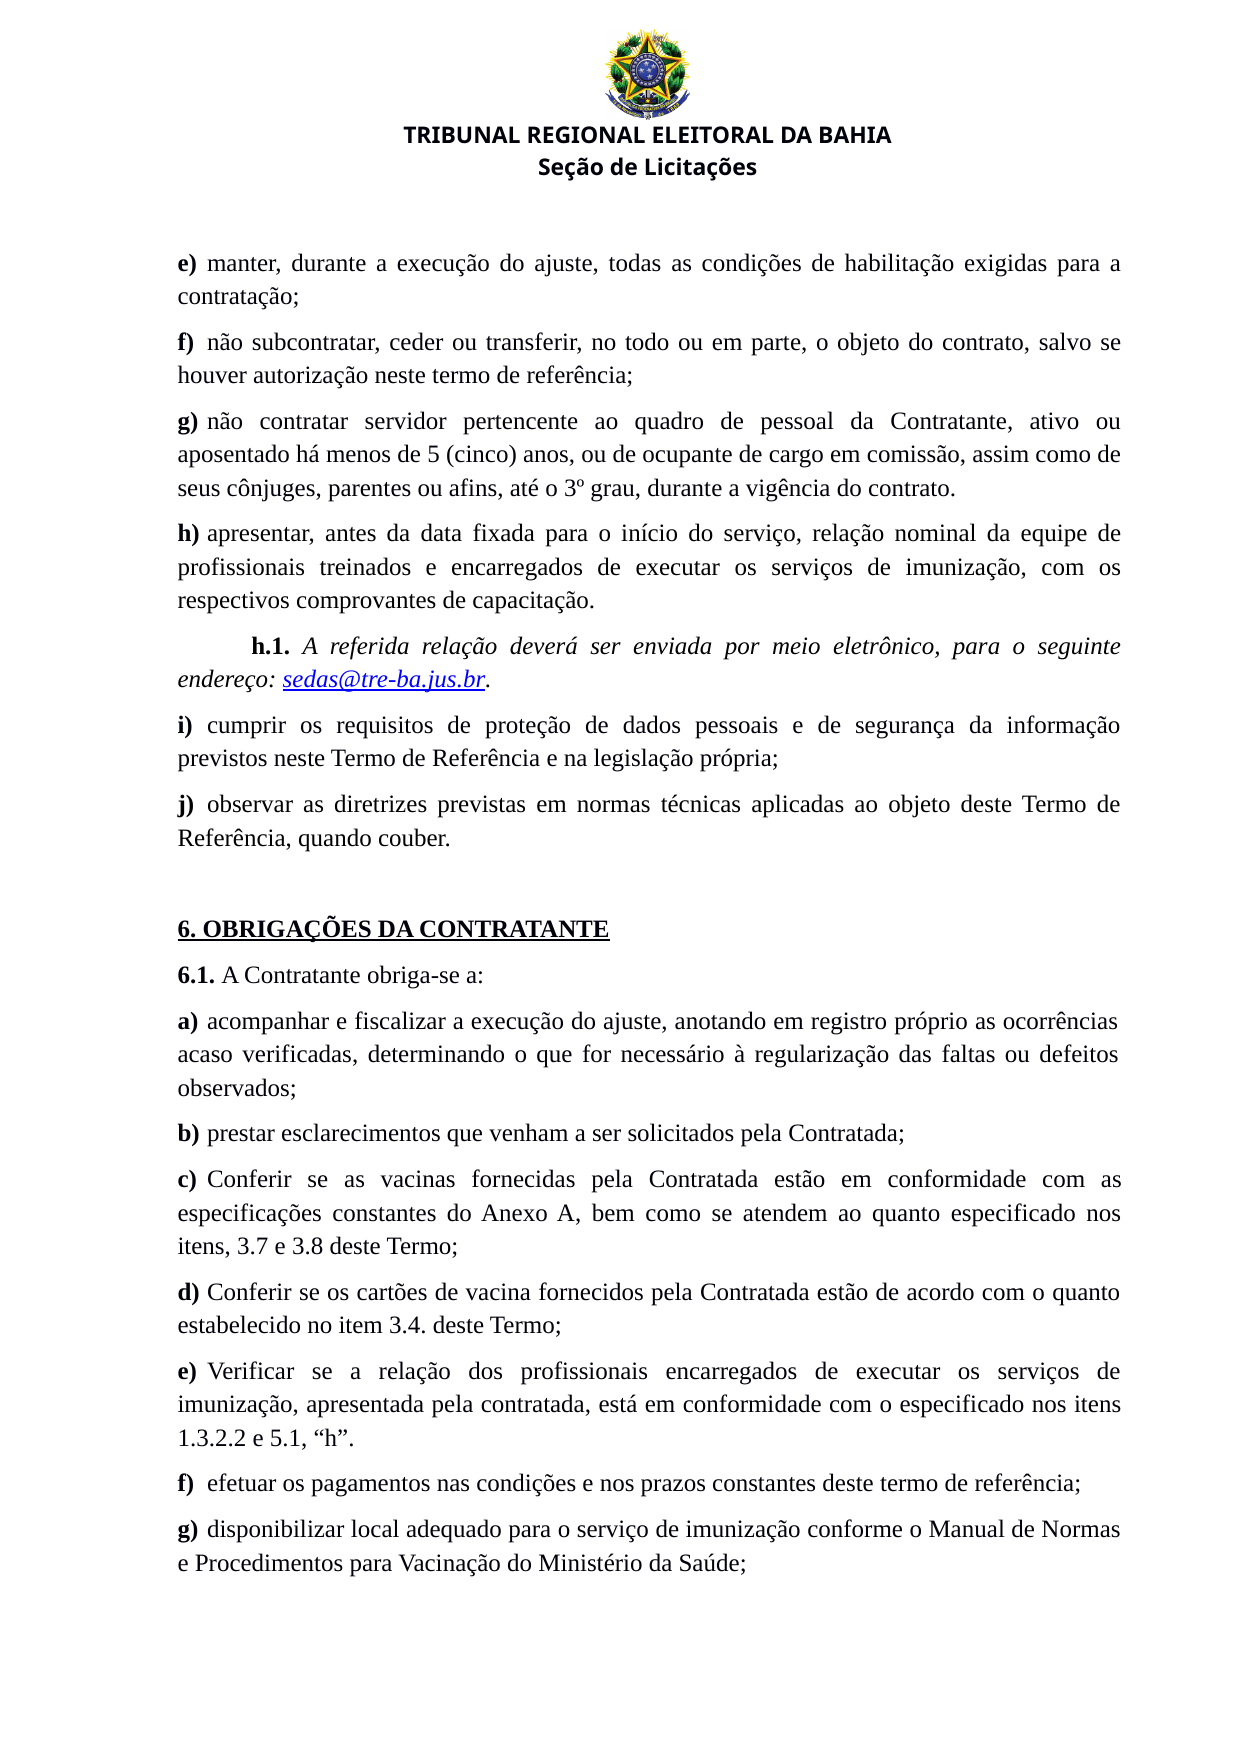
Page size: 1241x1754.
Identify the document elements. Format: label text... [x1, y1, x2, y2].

text 6. OBRIGAÇÕES DA CONTRATANTE [177, 911, 1092, 944]
text h) apresentar, antes da data fixada para o início do serviço, relação nominal da equipe de profissionais treinados e encarregados de executar os serviços de imunização, com os respectivos comprovantes de capacitação. [177, 515, 1122, 615]
text c) Conferir se as vacinas fornecidas pela Contratada estão em conformidade com as especificações constantes do Anexo A, bem como se atendem ao quanto especificado nos itens, 3.7 e 3.8 deste Termo; [177, 1161, 1122, 1261]
text f) não subcontratar, ceder ou transferir, no todo ou em parte, o objeto do contrato, salvo se houver autorização neste termo de referência; [177, 323, 1122, 390]
text f) efetuar os pagamentos nas condições e nos prazos constantes deste termo de referência; [177, 1465, 1119, 1498]
text g) não contratar servidor pertencente ao quadro de pessoal da Contratante, ativo ou aposentado há menos de 5 (cinco) anos, ou de ocupante de cargo em comissão, assim como de seus cônjuges, parentes ou afins, até o 3º grau, durante a vigência do contrato. [177, 403, 1122, 503]
text e) manter, durante a execução do ajuste, todas as condições de habilitação exigidas para a contratação; [177, 244, 1122, 311]
text 6.1. A Contratante obriga-se a: [177, 957, 1119, 990]
text e) Verificar se a relação dos profissionais encarregados de executar os serviços de imunização, apresentada pela contratada, está em conformidade com o especificado nos itens 1.3.2.2 e 5.1, “h”. [177, 1353, 1122, 1453]
text j) observar as diretrizes previstas em normas técnicas aplicadas ao objeto deste Termo de Referência, quando couber. [177, 786, 1122, 853]
text h.1. A referida relação deverá ser enviada por meio eletrônico, para o seguinte endereço: sedas@tre-ba.jus.br. [177, 628, 1122, 694]
text b) prestar esclarecimentos que venham a ser solicitados pela Contratada; [177, 1115, 1119, 1148]
text d) Conferir se os cartões de vacina fornecidos pela Contratada estão de acordo com o quanto estabelecido no item 3.4. deste Termo; [177, 1273, 1122, 1340]
text i) cumprir os requisitos de proteção de dados pessoais e de segurança da informação previstos neste Termo de Referência e na legislação própria; [177, 707, 1122, 773]
text g) disponibilizar local adequado para o serviço de imunização conforme o Manual de Normas e Procedimentos para Vacinação do Ministério da Saúde; [177, 1511, 1122, 1578]
text a) acompanhar e fiscalizar a execução do ajuste, anotando em registro próprio as ocorrências acaso verificadas, determinando o que for necessário à regularização das faltas ou defeitos observados; [177, 1003, 1119, 1103]
